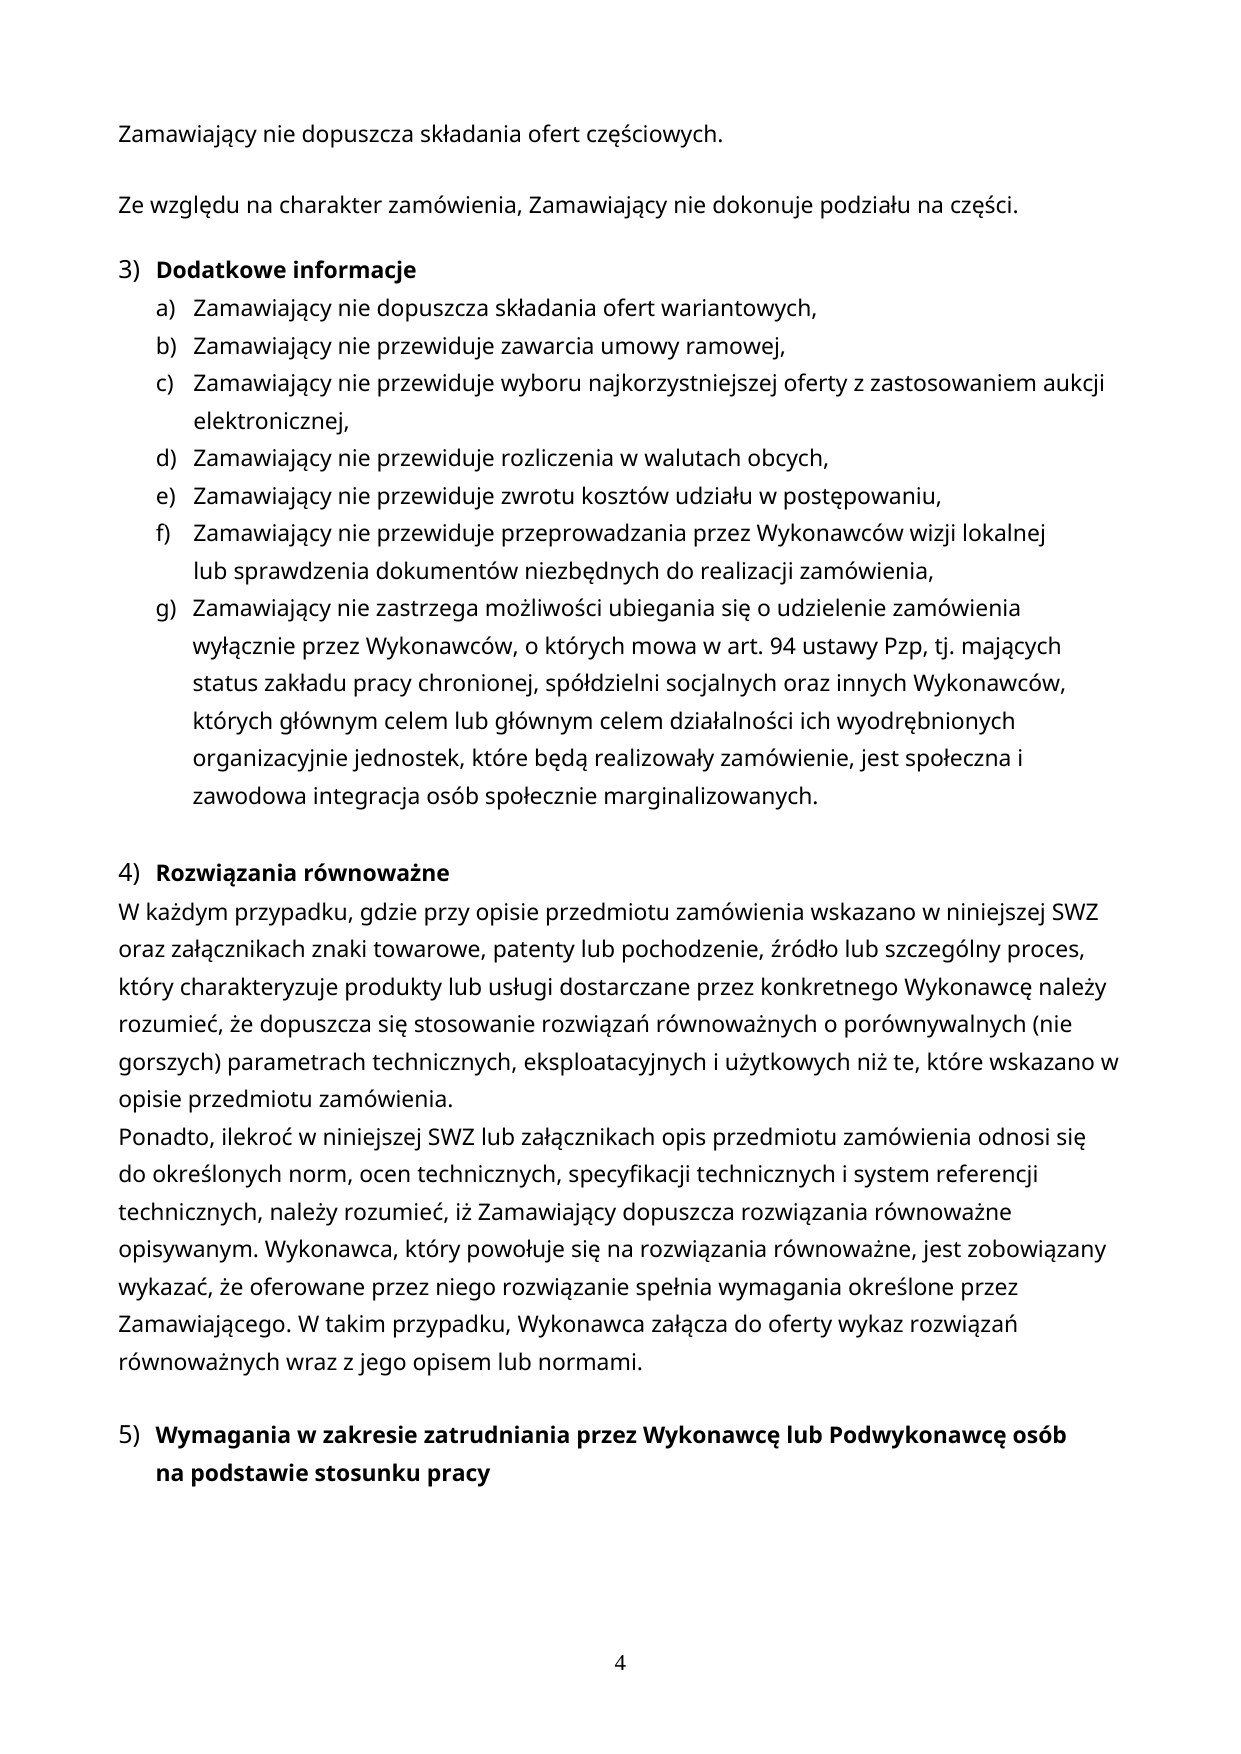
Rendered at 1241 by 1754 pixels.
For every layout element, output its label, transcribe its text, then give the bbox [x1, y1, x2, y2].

text Ponadto, ilekroć w niniejszej SWZ lub załącznikach opis przedmiotu zamówienia odnosi się do określonych norm, ocen technicznych, specyfikacji technicznych i system referencji technicznych, należy rozumieć, iż Zamawiający dopuszcza rozwiązania równoważne opisywanym. Wykonawca, który powołuje się na rozwiązania równoważne, jest zobowiązany wykazać, że oferowane przez niego rozwiązanie spełnia wymagania określone przez Zamawiającego. W takim przypadku, Wykonawca załącza do oferty wykaz rozwiązań równoważnych wraz z jego opisem lub normami. [118, 1121, 1122, 1377]
list Zamawiający nie dopuszcza składania ofert wariantowych, [156, 292, 1122, 323]
list Wymagania w zakresie zatrudniania przez Wykonawcę lub Podwykonawcę osób na podstawie stosunku pracy [118, 1416, 1122, 1488]
list Dodatkowe informacje [118, 251, 1122, 286]
list Zamawiający nie przewiduje wyboru najkorzystniejszej oferty z zastosowaniem aukcji elektronicznej, [156, 367, 1122, 436]
list Zamawiający nie przewiduje zawarcia umowy ramowej, [156, 330, 1122, 361]
list Zamawiający nie przewiduje przeprowadzania przez Wykonawców wizji lokalnej lub sprawdzenia dokumentów niezbędnych do realizacji zamówienia, [156, 517, 1122, 586]
text Ze względu na charakter zamówienia, Zamawiający nie dokonuje podziału na części. [118, 189, 1122, 220]
text W każdym przypadku, gdzie przy opisie przedmiotu zamówienia wskazano w niniejszej SWZ oraz załącznikach znaki towarowe, patenty lub pochodzenie, źródło lub szczególny proces, który charakteryzuje produkty lub usługi dostarczane przez konkretnego Wykonawcę należy rozumieć, że dopuszcza się stosowanie rozwiązań równoważnych o porównywalnych (nie gorszych) parametrach technicznych, eksploatacyjnych i użytkowych niż te, które wskazano w opisie przedmiotu zamówienia. [118, 896, 1122, 1114]
text Zamawiający nie dopuszcza składania ofert częściowych. [118, 118, 1122, 149]
list Zamawiający nie przewiduje zwrotu kosztów udziału w postępowaniu, [156, 480, 1122, 511]
list Zamawiający nie przewiduje rozliczenia w walutach obcych, [156, 442, 1122, 473]
list Zamawiający nie zastrzega możliwości ubiegania się o udzielenie zamówienia wyłącznie przez Wykonawców, o których mowa w art. 94 ustawy Pzp, tj. mających status zakładu pracy chronionej, spółdzielni socjalnych oraz innych Wykonawców, których głównym celem lub głównym celem działalności ich wyodrębnionych organizacyjnie jednostek, które będą realizowały zamówienie, jest społeczna i zawodowa integracja osób społecznie marginalizowanych. [155, 592, 1122, 811]
list Rozwiązania równoważne [118, 855, 1122, 889]
